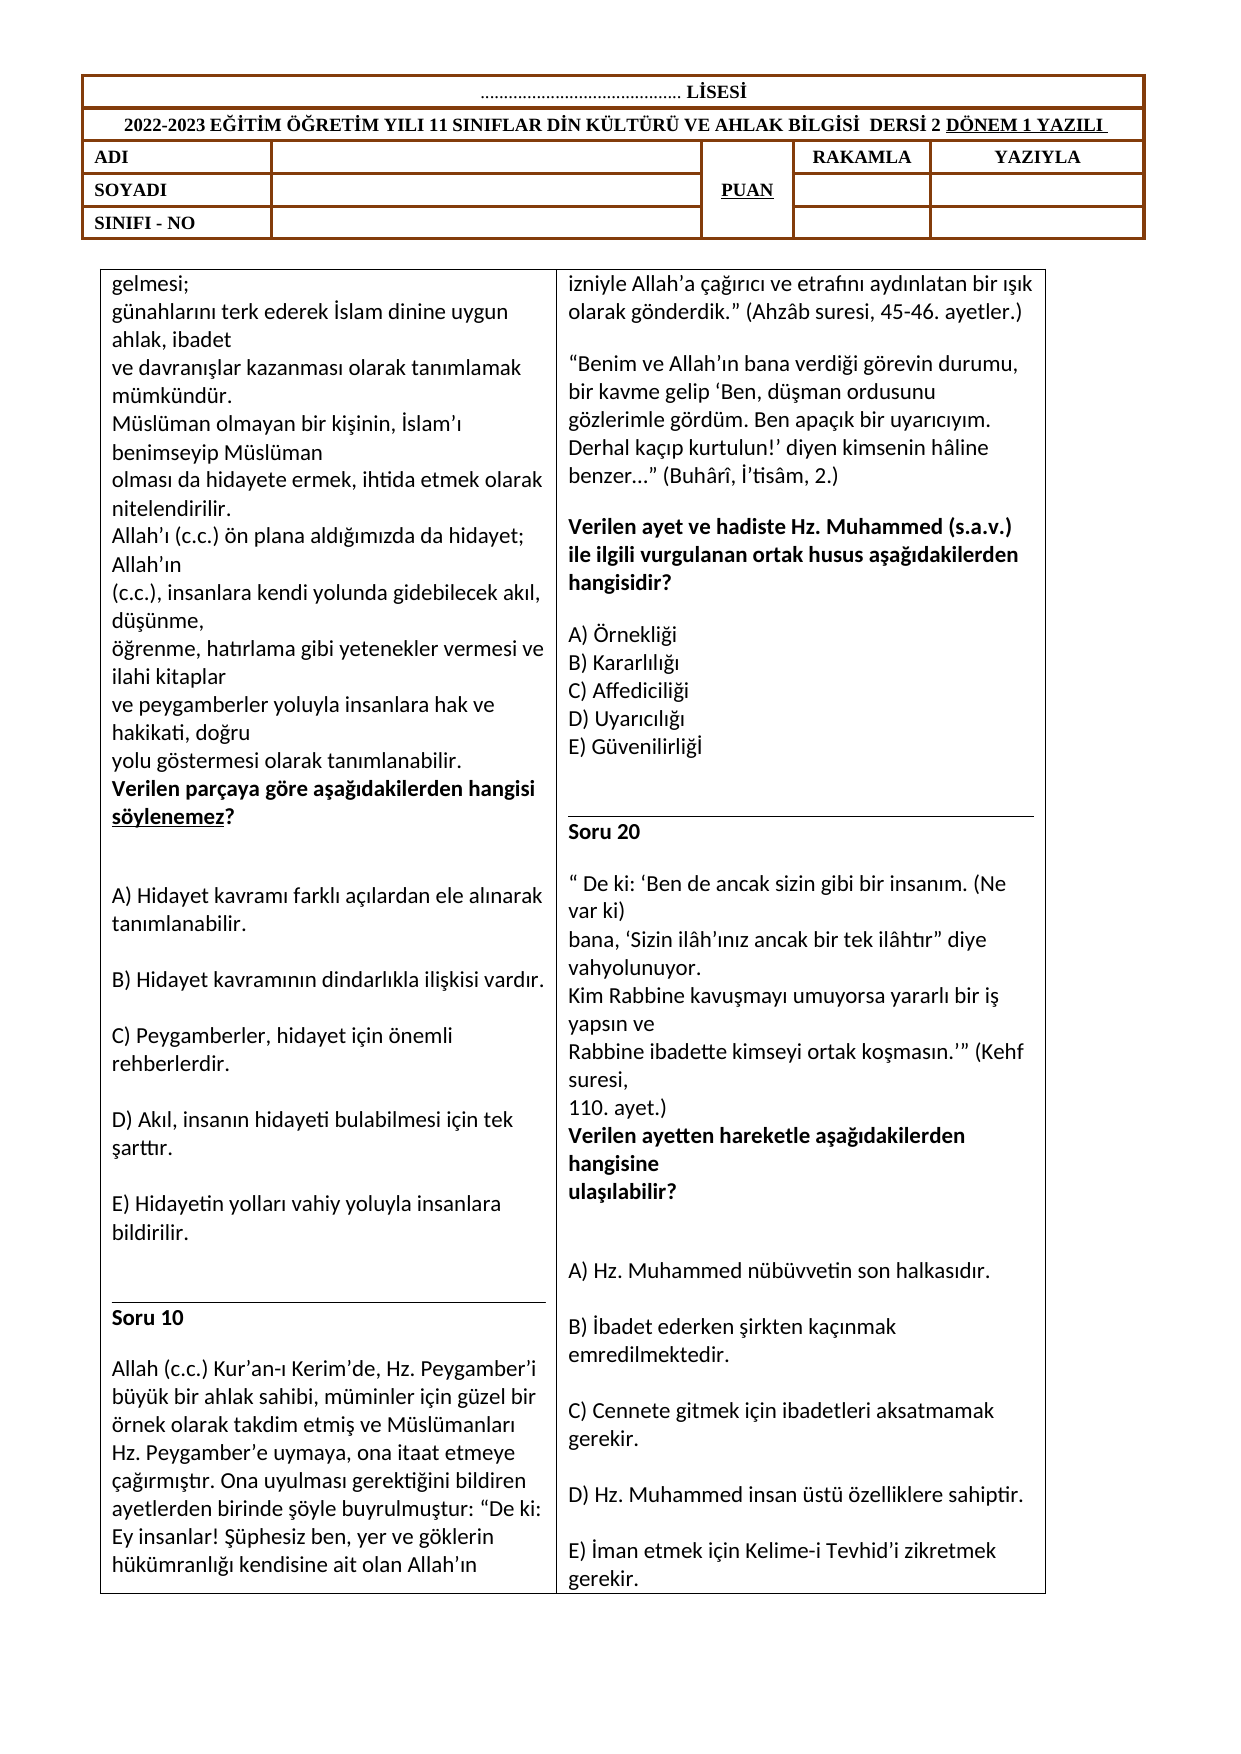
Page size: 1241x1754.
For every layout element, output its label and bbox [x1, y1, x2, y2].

table_header [101, 270, 556, 1593]
table_header [557, 270, 1045, 1593]
